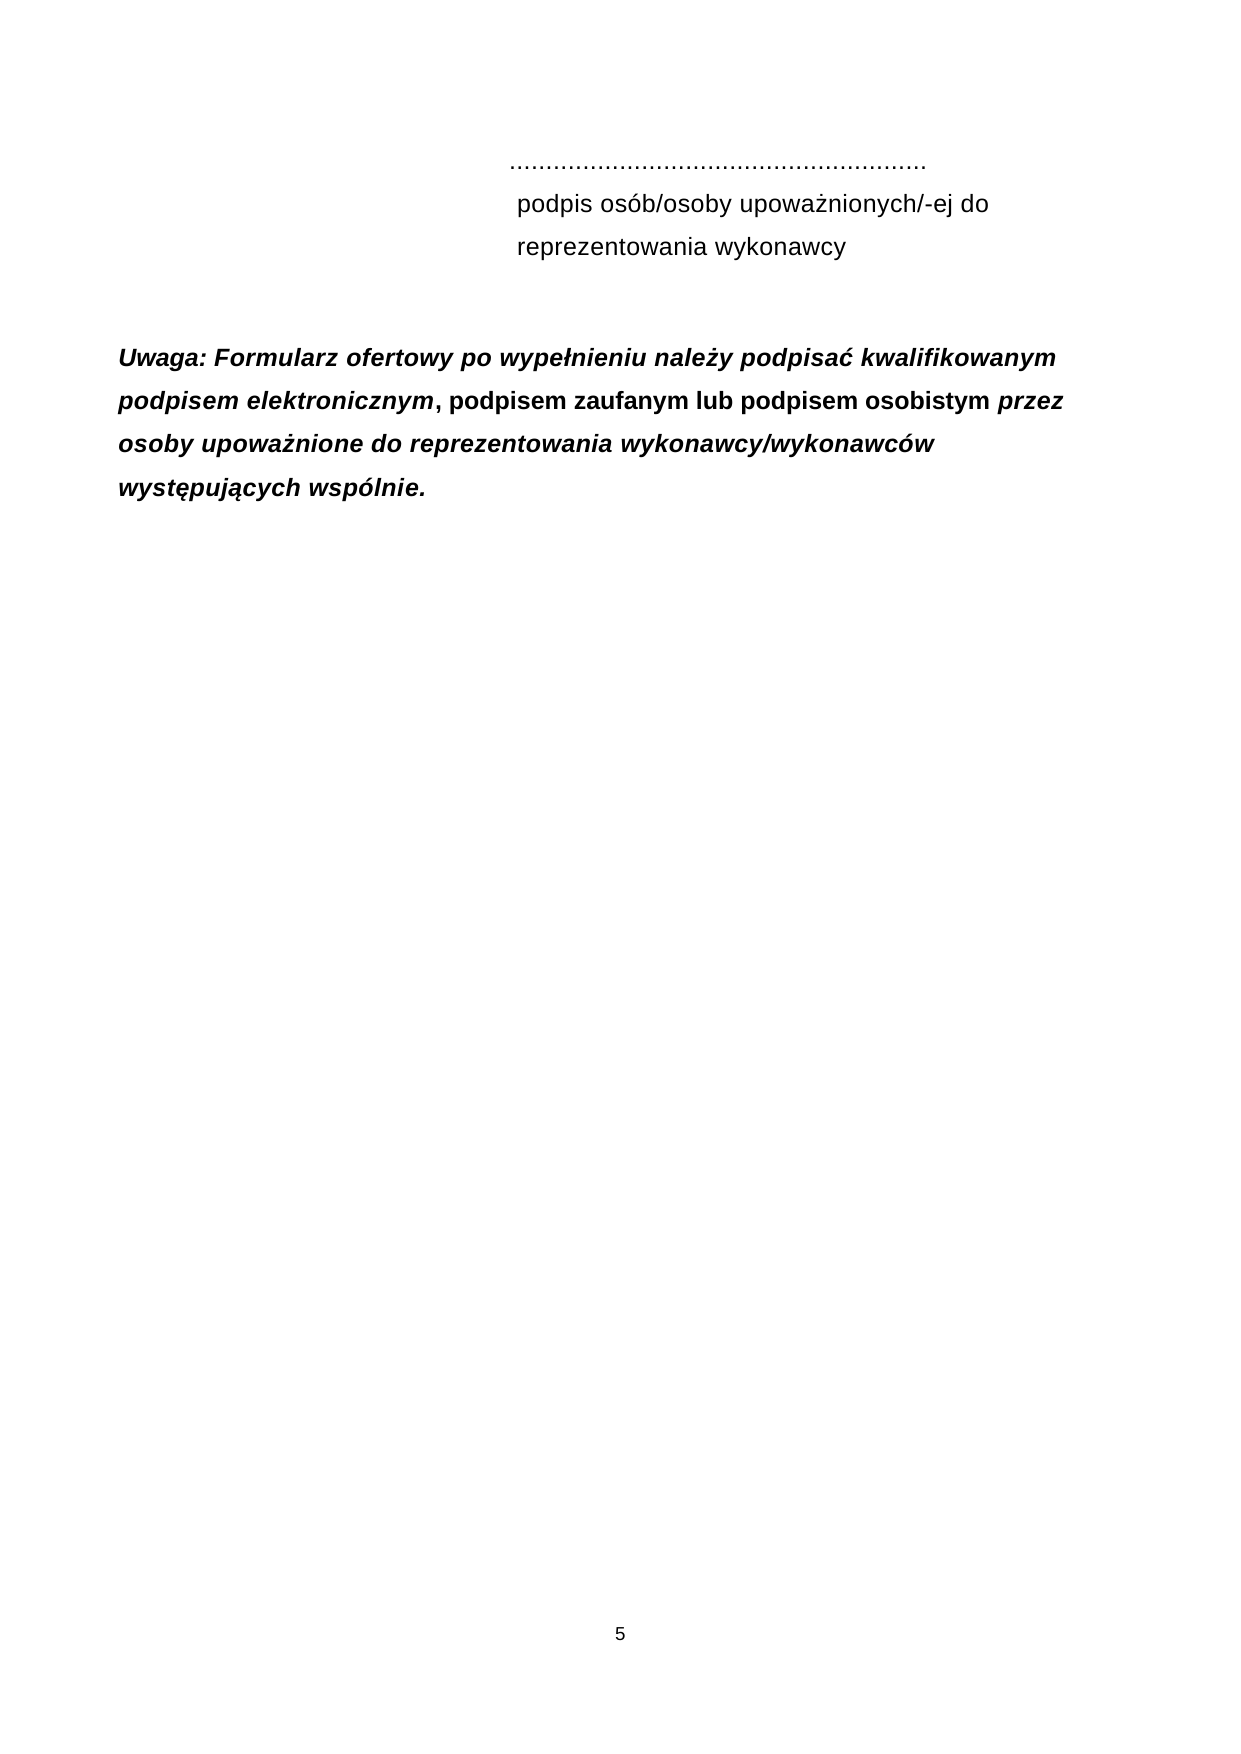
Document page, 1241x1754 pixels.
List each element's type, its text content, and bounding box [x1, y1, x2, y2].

text podpis osób/osoby upoważnionych/-ej do reprezentowania wykonawcy [517, 189, 1122, 261]
text Uwaga: Formularz ofertowy po wypełnieniu należy podpisać kwalifikowanym podpisem elektronicznym, podpisem zaufanym lub podpisem osobistym przez osoby upoważnione do reprezentowania wykonawcy/wykonawców występujących wspólnie. [118, 343, 1122, 501]
text ......................................................... [509, 146, 1122, 174]
